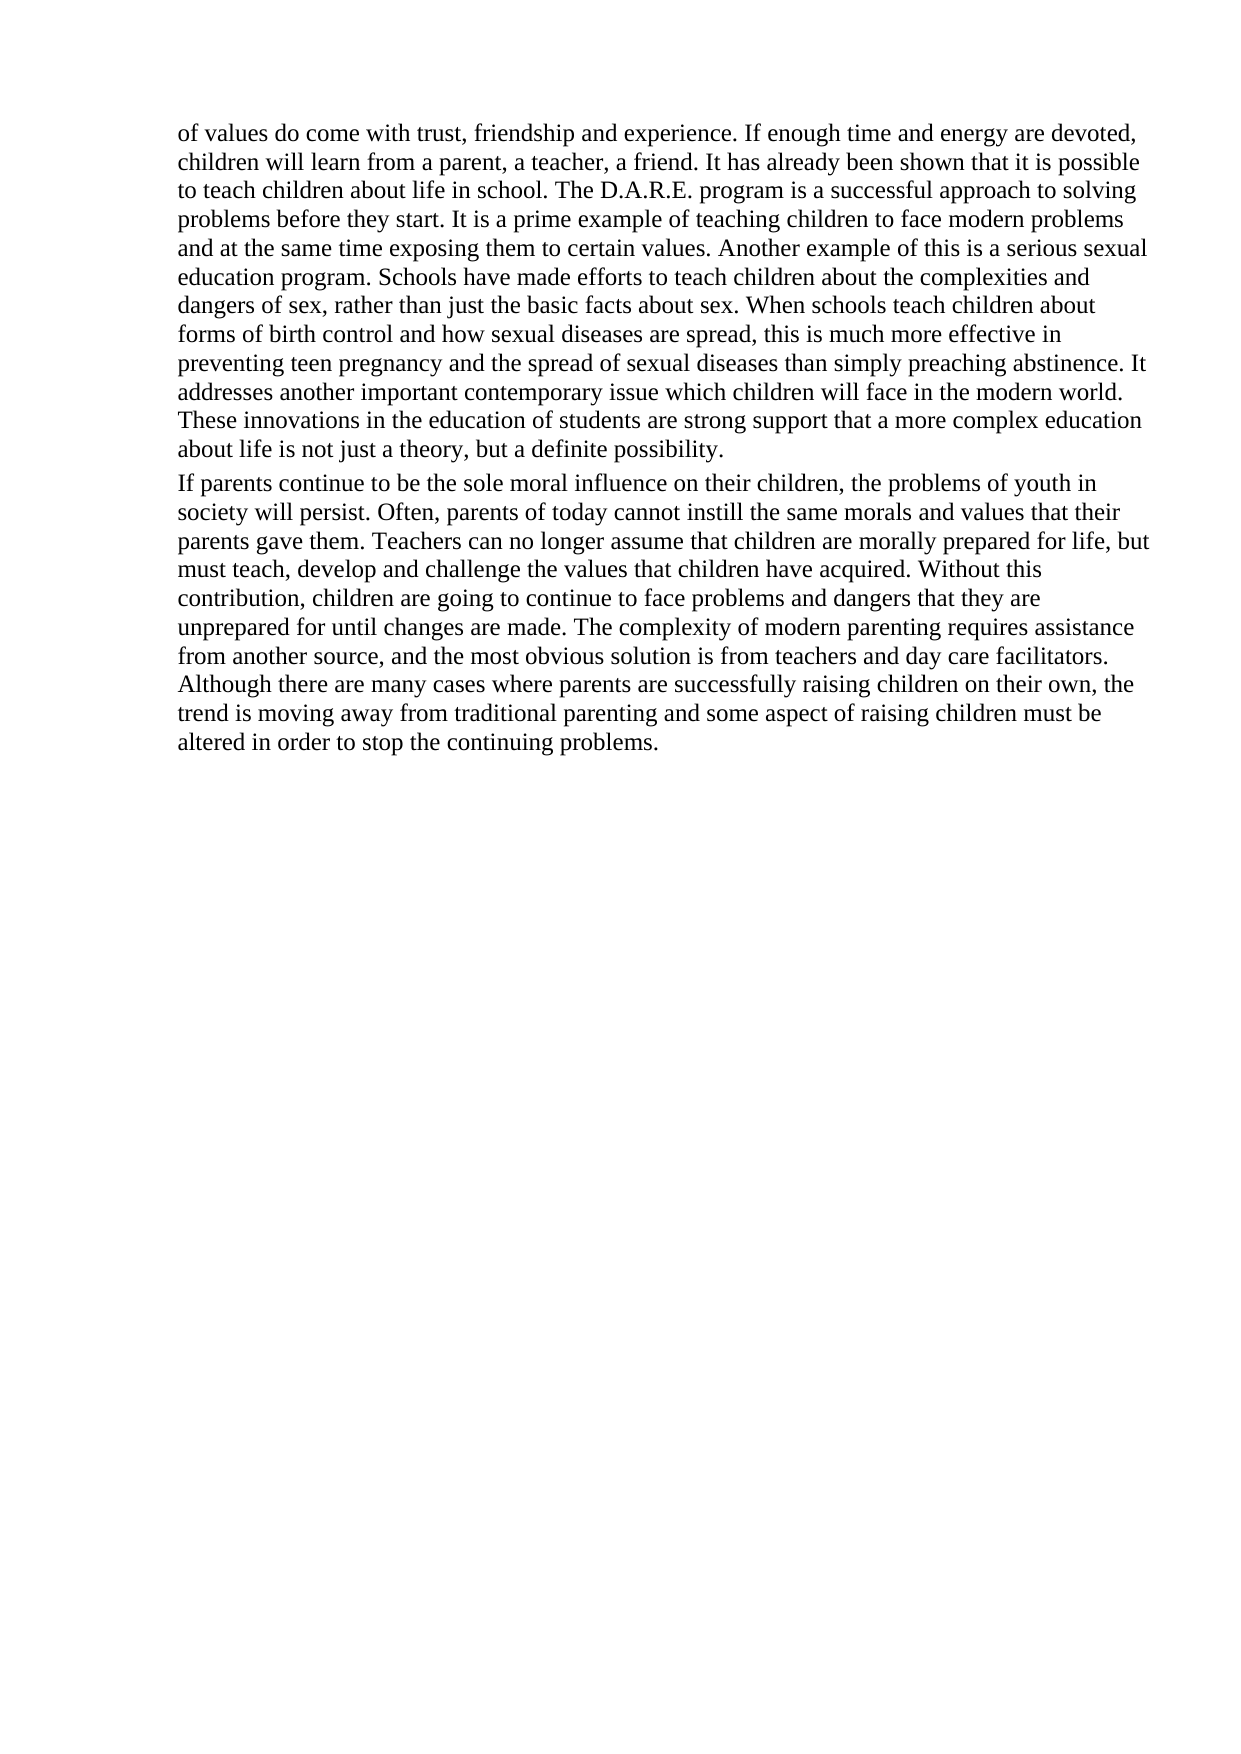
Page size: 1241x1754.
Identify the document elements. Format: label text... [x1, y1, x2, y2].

text If parents continue to be the sole moral influence on their children, the problems of youth in society will persist. Often, parents of today cannot instill the same morals and values that their parents gave them. Teachers can no longer assume that children are morally prepared for life, but must teach, develop and challenge the values that children have acquired. Without this contribution, children are going to continue to face problems and dangers that they are unprepared for until changes are made. The complexity of modern parenting requires assistance from another source, and the most obvious solution is from teachers and day care facilitators. Although there are many cases where parents are successfully raising children on their own, the trend is moving away from traditional parenting and some aspect of raising children must be altered in order to stop the continuing problems. [177, 468, 1152, 756]
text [177, 118, 1152, 463]
